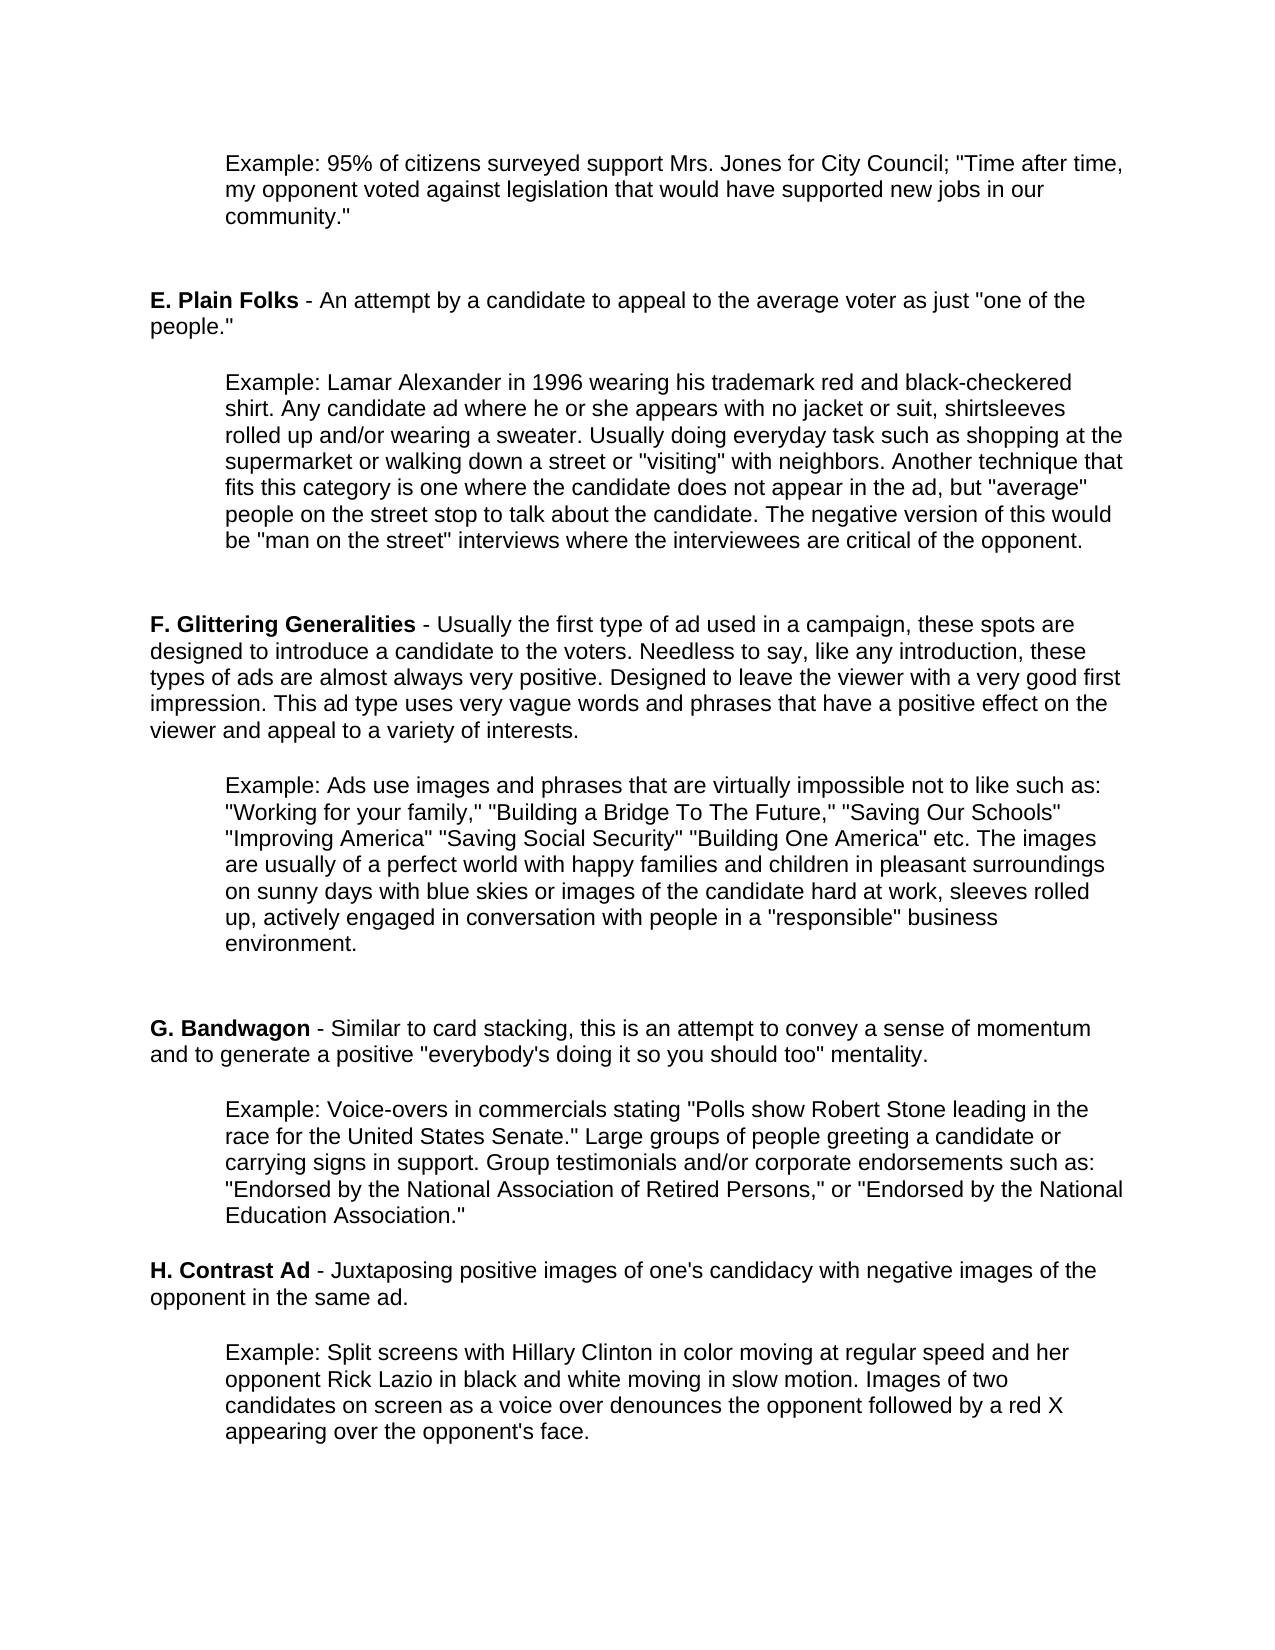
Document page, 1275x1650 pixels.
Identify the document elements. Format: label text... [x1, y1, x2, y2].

text Example: Lamar Alexander in 1996 wearing his trademark red and black-checkered shirt. Any candidate ad where he or she appears with no jacket or suit, shirtsleeves rolled up and/or wearing a sweater. Usually doing everyday task such as shopping at the supermarket or walking down a street or "visiting" with neighbors. Another technique that fits this category is one where the candidate does not appear in the ad, but "average" people on the street stop to talk about the candidate. The negative version of this would be "man on the street" interviews where the interviewees are critical of the opponent. [225, 369, 1125, 582]
text Example: 95% of citizens surveyed support Mrs. Jones for City Council; "Time after time, my opponent voted against legislation that would have supported new jobs in our community." [225, 150, 1125, 258]
text Example: Voice-overs in commercials stating "Polls show Robert Stone leading in the race for the United States Senate." Large groups of people greeting a candidate or carrying signs in support. Group testimonials and/or corporate endorsements such as: "Endorsed by the National Association of Retired Persons," or "Endorsed by the National Education Association." [225, 1096, 1125, 1228]
text Example: Split screens with Hillary Clinton in color moving at regular speed and her opponent Rick Lazio in black and white moving in slow motion. Images of two candidates on screen as a voice over denounces the opponent followed by a red X appearing over the opponent's face. [225, 1339, 1125, 1445]
text Example: Ads use images and phrases that are virtually impossible not to like such as: "Working for your family," "Building a Bridge To The Future," "Saving Our Schools" "Improving America" "Saving Social Security" "Building One America" etc. The images are usually of a perfect world with happy families and children in pleasant surroundings on sunny days with blue skies or images of the candidate hard at work, sleeves rolled up, actively engaged in conversation with people in a "responsible" business environment. [225, 772, 1125, 985]
text F. Glittering Generalities - Usually the first type of ad used in a campaign, these spots are designed to introduce a candidate to the voters. Needless to say, like any introduction, these types of ads are almost always very positive. Designed to leave the viewer with a very good first impression. This ad type uses very vague words and phrases that have a positive effect on the viewer and appeal to a variety of interests. [150, 611, 1125, 743]
text G. Bandwagon - Similar to card stacking, this is an attempt to convey a sense of momentum and to generate a positive "everybody's doing it so you should too" mentality. [150, 1014, 1125, 1067]
text H. Contrast Ad - Juxtaposing positive images of one's candidacy with negative images of the opponent in the same ad. [150, 1257, 1125, 1310]
text E. Plain Folks - An attempt by a candidate to appeal to the average voter as just "one of the people." [150, 287, 1125, 340]
